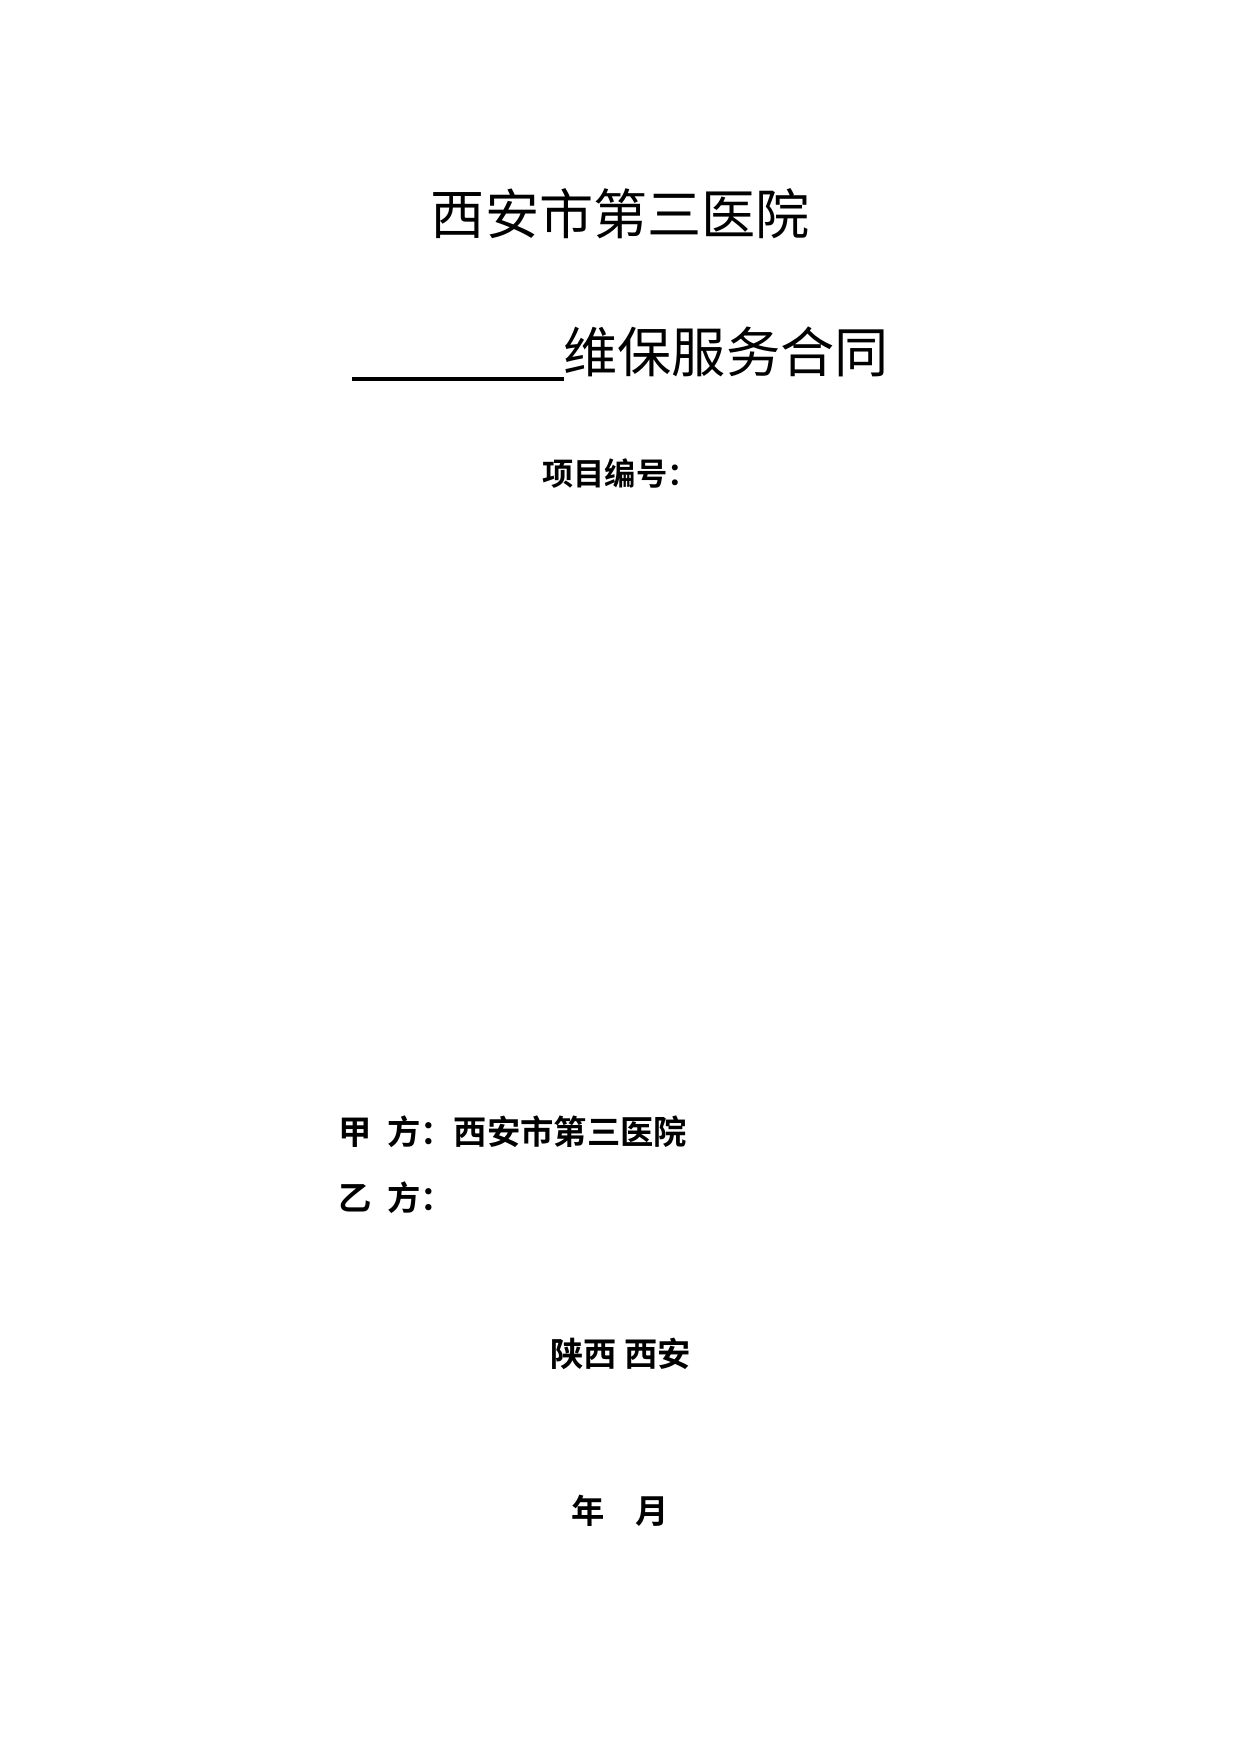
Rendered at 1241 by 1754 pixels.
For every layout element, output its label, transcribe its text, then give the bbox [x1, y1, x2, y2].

text 年 月 [188, 1475, 1052, 1542]
text 项目编号： [188, 438, 1052, 505]
text 陕西 西安 [188, 1318, 1052, 1385]
text 维保服务合同 [188, 299, 1052, 399]
text 乙 方： [188, 1163, 1052, 1229]
text 西安市第三医院 [188, 161, 1052, 260]
text 甲 方：西安市第三医院 [188, 1096, 1052, 1163]
